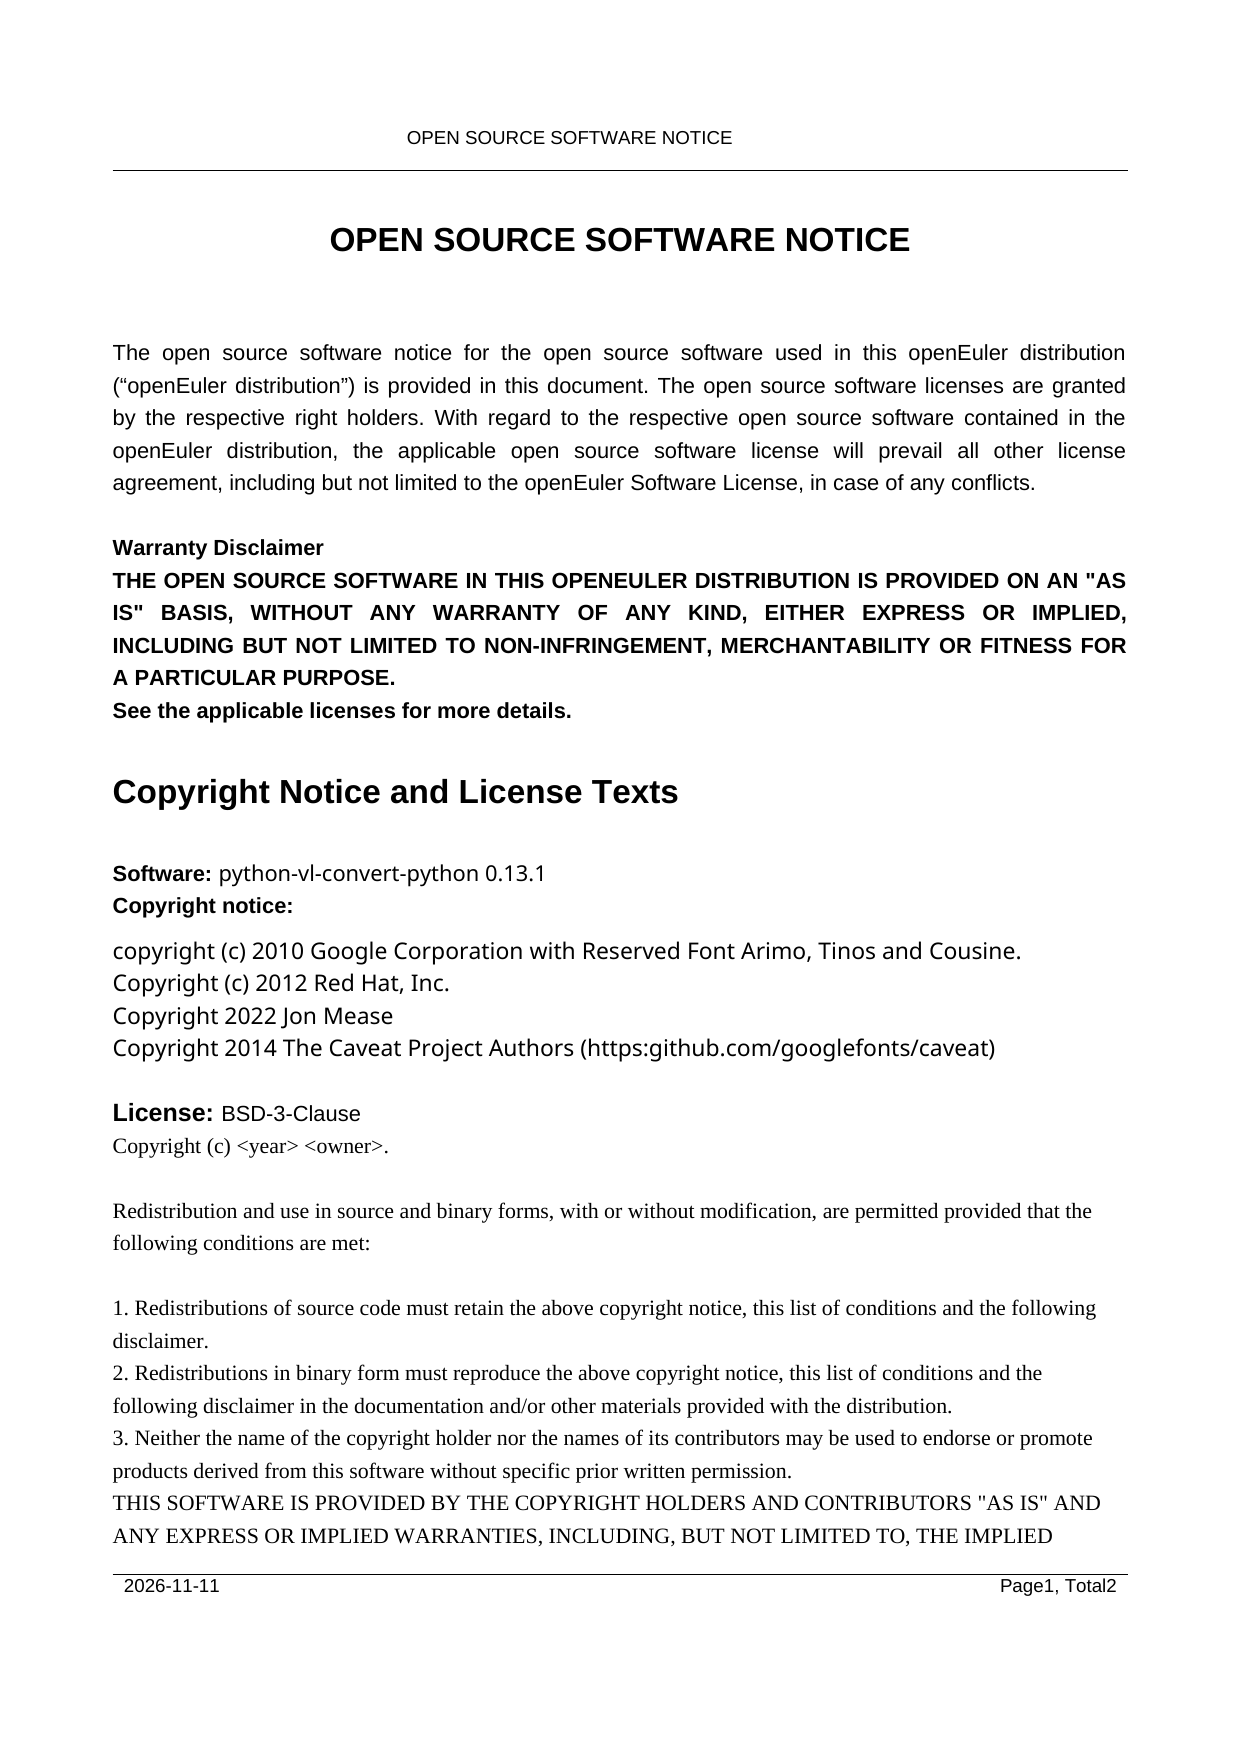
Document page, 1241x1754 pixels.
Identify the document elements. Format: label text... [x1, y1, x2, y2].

text Copyright Notice and License Texts [112, 759, 1128, 824]
text Copyright notice: [112, 889, 1128, 921]
text The open source software notice for the open source software used in this openEuler distribution (“openEuler distribution”) is provided in this document. The open source software licenses are granted by the respective right holders. With regard to the respective open source software contained in the openEuler distribution, the applicable open source software license will prevail all other license agreement, including but not limited to the openEuler Software License, in case of any conflicts. [112, 336, 1128, 499]
title Software: python-vl-convert-python 0.13.1 [112, 856, 1128, 889]
text Warranty Disclaimer [112, 531, 1128, 564]
text License: BSD-3-Clause [112, 1096, 1128, 1129]
text copyright (c) 2010 Google Corporation with Reserved Font Arimo, Tinos and Cousine. Copyright (c) 2012 Red Hat, Inc. Copyright 2022 Jon Mease Copyright 2014 The Caveat Project Authors (https:github.com/googlefonts/caveat) [112, 934, 1128, 1096]
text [112, 1129, 1128, 1551]
text THE OPEN SOURCE SOFTWARE IN THIS OPENEULER DISTRIBUTION IS PROVIDED ON AN "AS IS" BASIS, WITHOUT ANY WARRANTY OF ANY KIND, EITHER EXPRESS OR IMPLIED, INCLUDING BUT NOT LIMITED TO NON-INFRINGEMENT, MERCHANTABILITY OR FITNESS FOR A PARTICULAR PURPOSE. See the applicable licenses for more details. [112, 564, 1128, 726]
text OPEN SOURCE SOFTWARE NOTICE [112, 206, 1128, 271]
